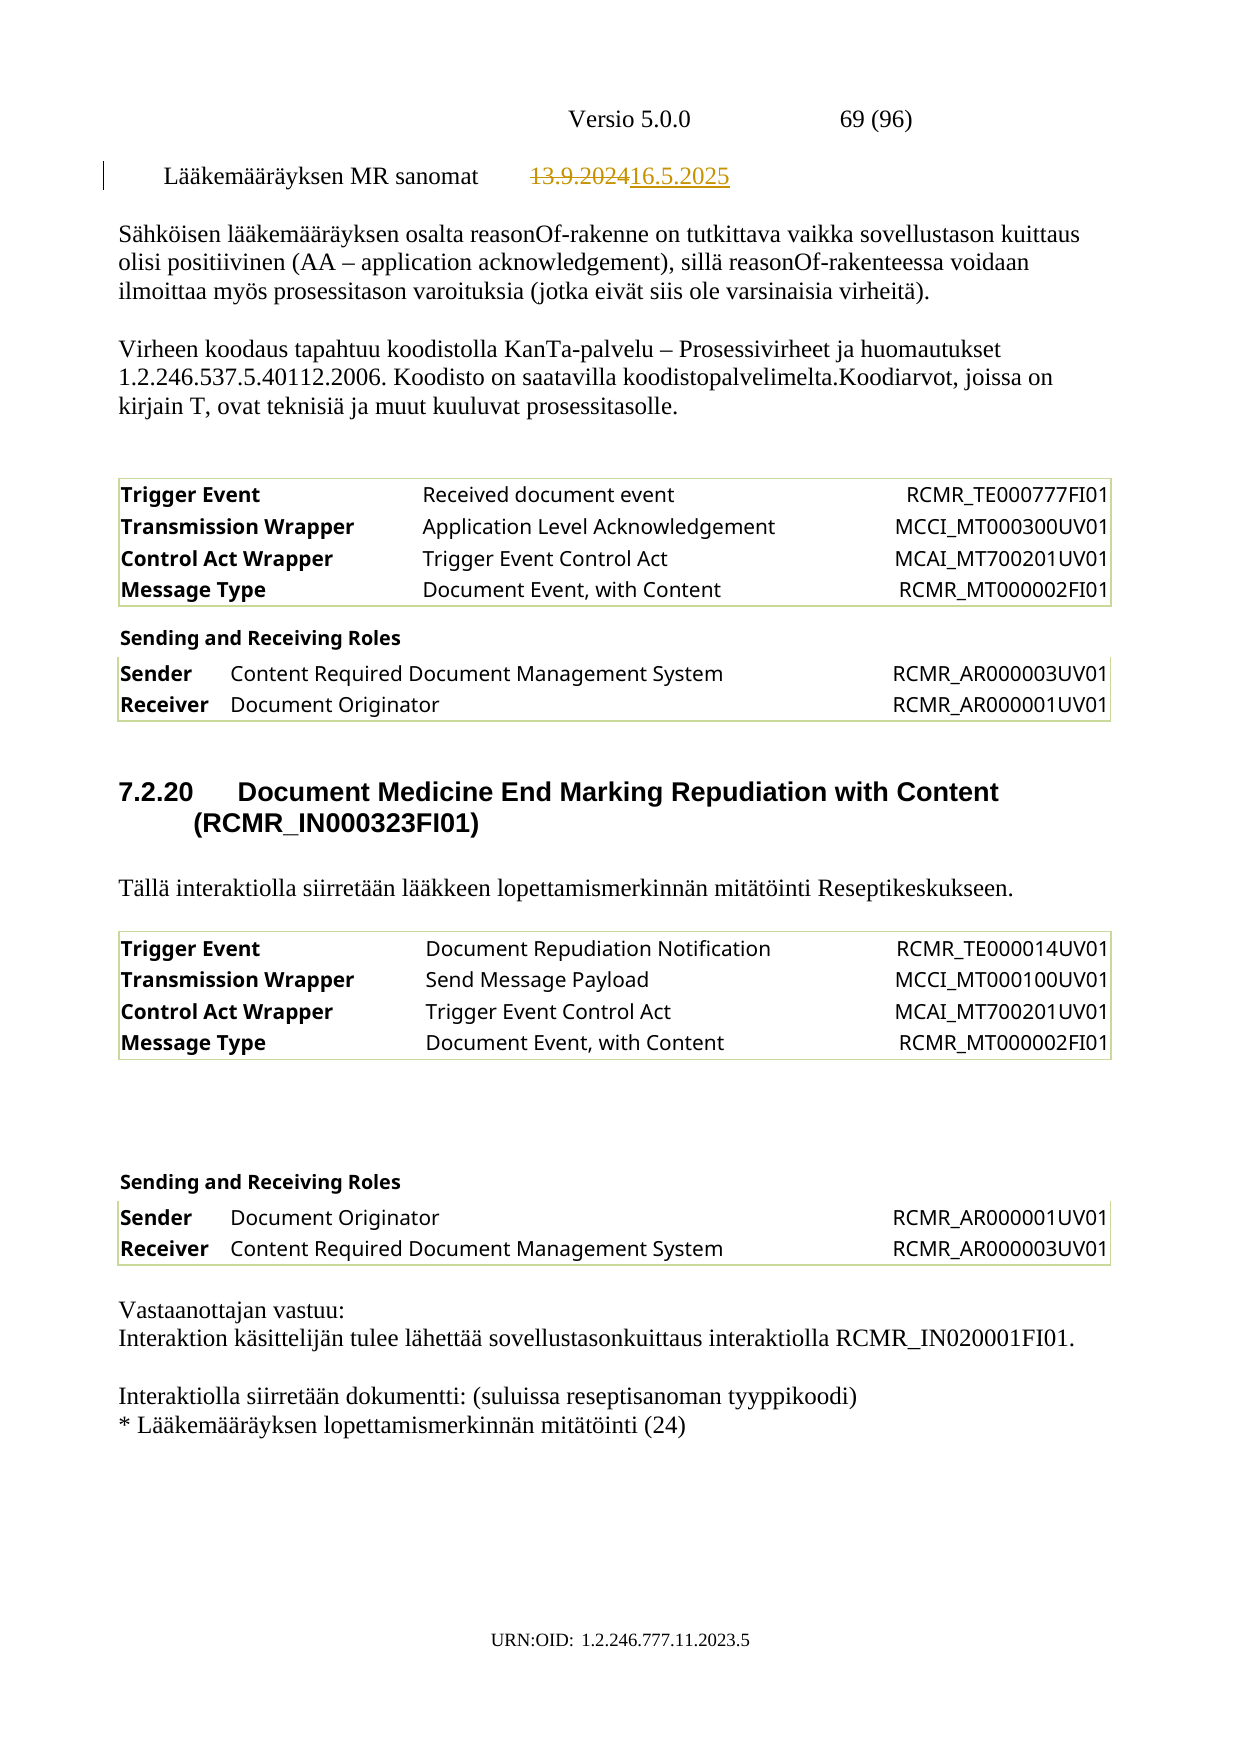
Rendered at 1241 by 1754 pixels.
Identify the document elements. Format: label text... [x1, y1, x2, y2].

table_cell Control Act Wrapper [120, 542, 421, 574]
table_cell Transmission Wrapper [120, 511, 421, 542]
table_cell Transmission Wrapper [120, 964, 424, 995]
table_header Document Repudiation Notification [424, 932, 837, 964]
text * Lääkemääräyksen lopettamismerkinnän mitätöinti (24) [118, 1410, 1122, 1438]
table_cell Document Originator [229, 1201, 839, 1233]
table_header Received document event [421, 479, 842, 511]
table_cell Application Level Acknowledgement [421, 511, 842, 542]
table_cell Receiver [119, 1233, 229, 1264]
text Tällä interaktiolla siirretään lääkkeen lopettamismerkinnän mitätöinti Reseptikeskukseen. [118, 873, 1122, 902]
table_header RCMR_TE000014UV01 [838, 932, 1110, 964]
table_cell Sender [119, 1201, 229, 1233]
text Interaktiolla siirretään dokumentti: (suluissa reseptisanoman tyyppikoodi) [118, 1381, 1122, 1410]
table_cell Send Message Payload [424, 964, 837, 995]
table_cell Message Type [120, 1027, 424, 1058]
table_header Trigger Event [120, 479, 421, 511]
text Virheen koodaus tapahtuu koodistolla KanTa-palvelu – Prosessivirheet ja huomautukset 1.2.246.537.5.40112.2006. Koodisto on saatavilla koodistopalvelimelta.Koodiarvot, joissa on kirjain T, ovat teknisiä ja muut kuuluvat prosessitasolle. [118, 334, 1122, 420]
table_cell RCMR_AR000001UV01 [839, 1201, 1110, 1233]
table_header Trigger Event [120, 932, 424, 964]
table_header Sending and Receiving Roles [118, 607, 1110, 657]
subtitle Document Medicine End Marking Repudiation with Content (RCMR_IN000323FI01) [118, 776, 1122, 838]
table_header RCMR_TE000777FI01 [842, 479, 1110, 511]
table_cell Sender [119, 657, 229, 689]
table_cell MCAI_MT700201UV01 [838, 995, 1110, 1027]
table_cell MCCI_MT000300UV01 [842, 511, 1110, 542]
table_cell RCMR_AR000003UV01 [839, 1233, 1110, 1264]
table_cell Content Required Document Management System [229, 657, 839, 689]
table_cell Message Type [120, 574, 421, 605]
table_cell Document Originator [229, 689, 839, 720]
table_cell Document Event, with Content [421, 574, 842, 605]
table_cell Trigger Event Control Act [424, 995, 837, 1027]
table_cell Control Act Wrapper [120, 995, 424, 1027]
table_cell RCMR_MT000002FI01 [842, 574, 1110, 605]
table_cell Receiver [119, 689, 229, 720]
table_cell Trigger Event Control Act [421, 542, 842, 574]
text Vastaanottajan vastuu: [118, 1295, 1122, 1323]
text Interaktion käsittelijän tulee lähettää sovellustasonkuittaus interaktiolla RCMR_IN020001FI01. [118, 1323, 1122, 1352]
table_cell MCAI_MT700201UV01 [842, 542, 1110, 574]
table_cell RCMR_AR000003UV01 [839, 657, 1110, 689]
table_cell RCMR_AR000001UV01 [839, 689, 1110, 720]
table_cell MCCI_MT000100UV01 [838, 964, 1110, 995]
table_header Sending and Receiving Roles [118, 1151, 1110, 1201]
table_cell Document Event, with Content [424, 1027, 837, 1058]
table_cell Content Required Document Management System [229, 1233, 839, 1264]
text Sähköisen lääkemääräyksen osalta reasonOf-rakenne on tutkittava vaikka sovellustason kuittaus olisi positiivinen (AA – application acknowledgement), sillä reasonOf-rakenteessa voidaan ilmoittaa myös prosessitason varoituksia (jotka eivät siis ole varsinaisia virheitä). [118, 219, 1122, 305]
table_cell RCMR_MT000002FI01 [838, 1027, 1110, 1058]
